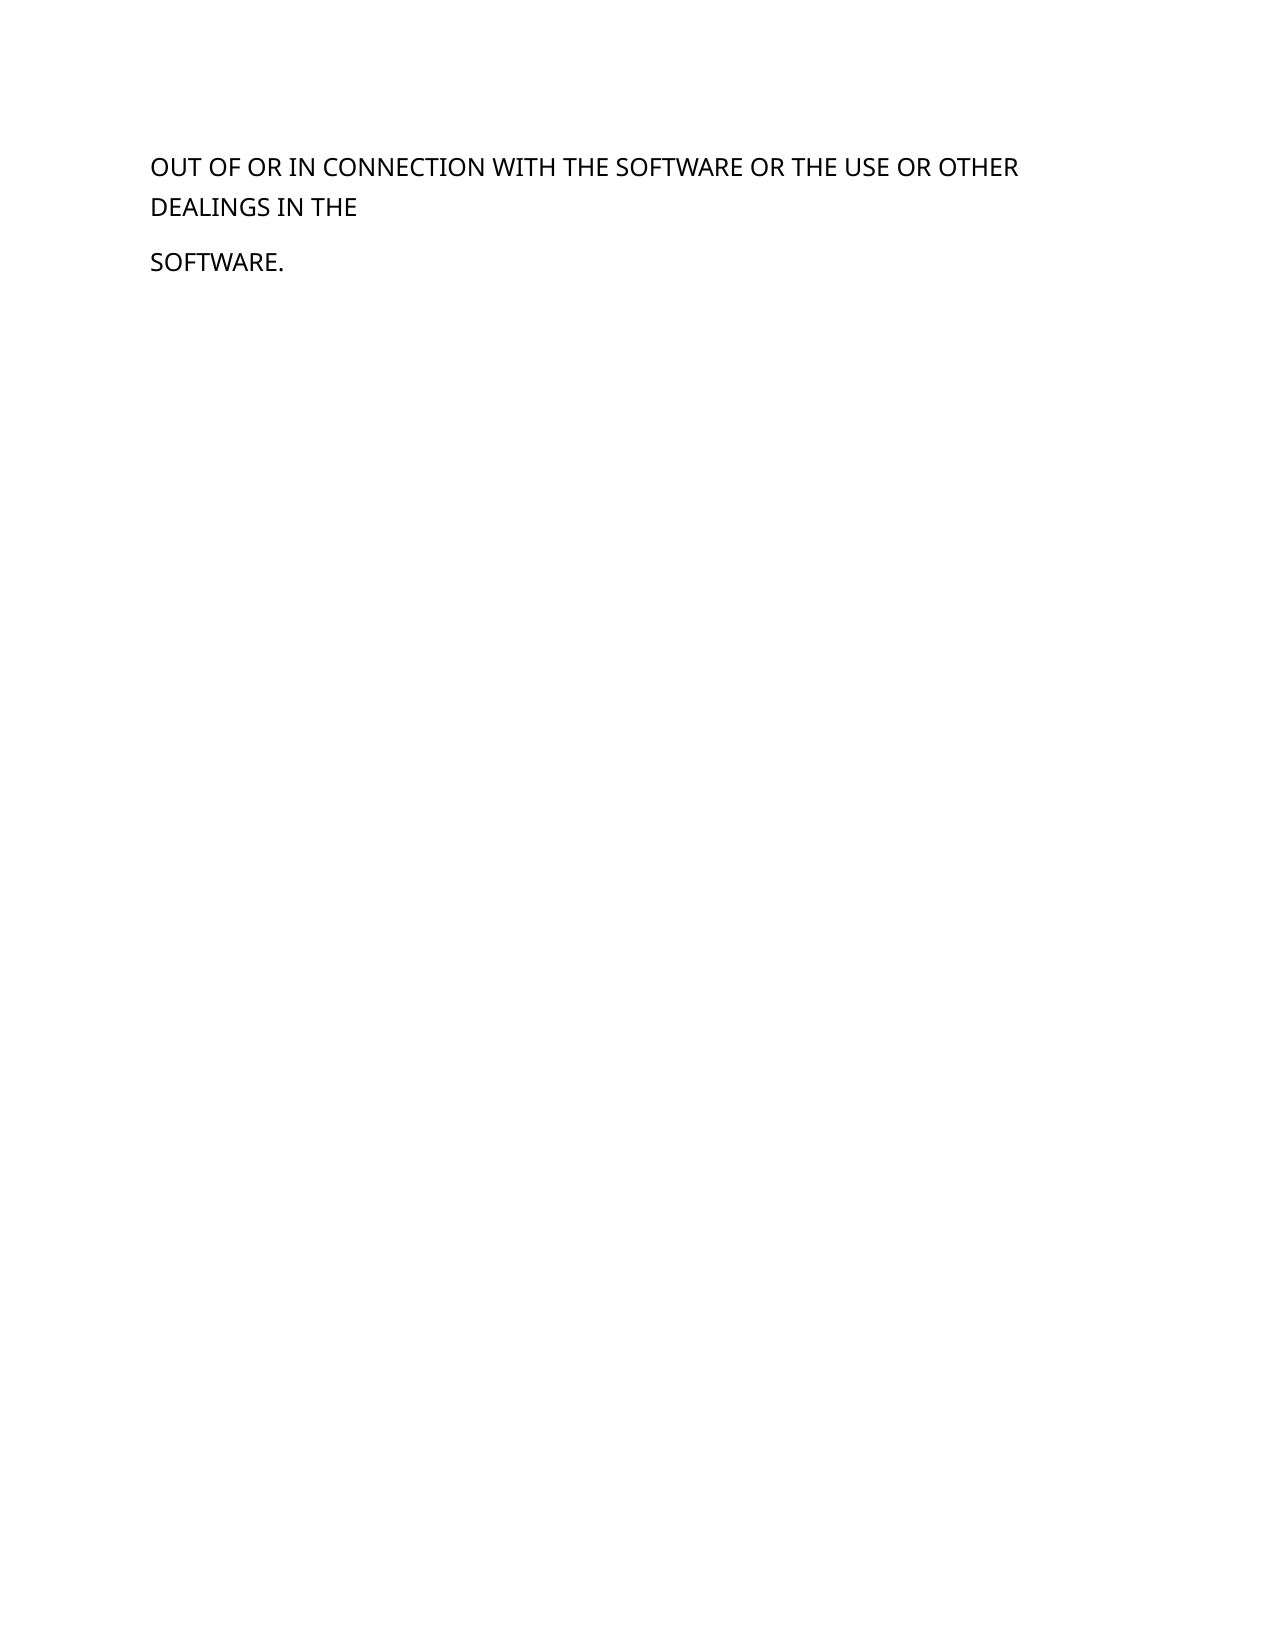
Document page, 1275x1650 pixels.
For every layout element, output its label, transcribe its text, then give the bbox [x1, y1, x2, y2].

text SOFTWARE. [150, 245, 1125, 279]
text OUT OF OR IN CONNECTION WITH THE SOFTWARE OR THE USE OR OTHER DEALINGS IN THE [150, 150, 1125, 223]
